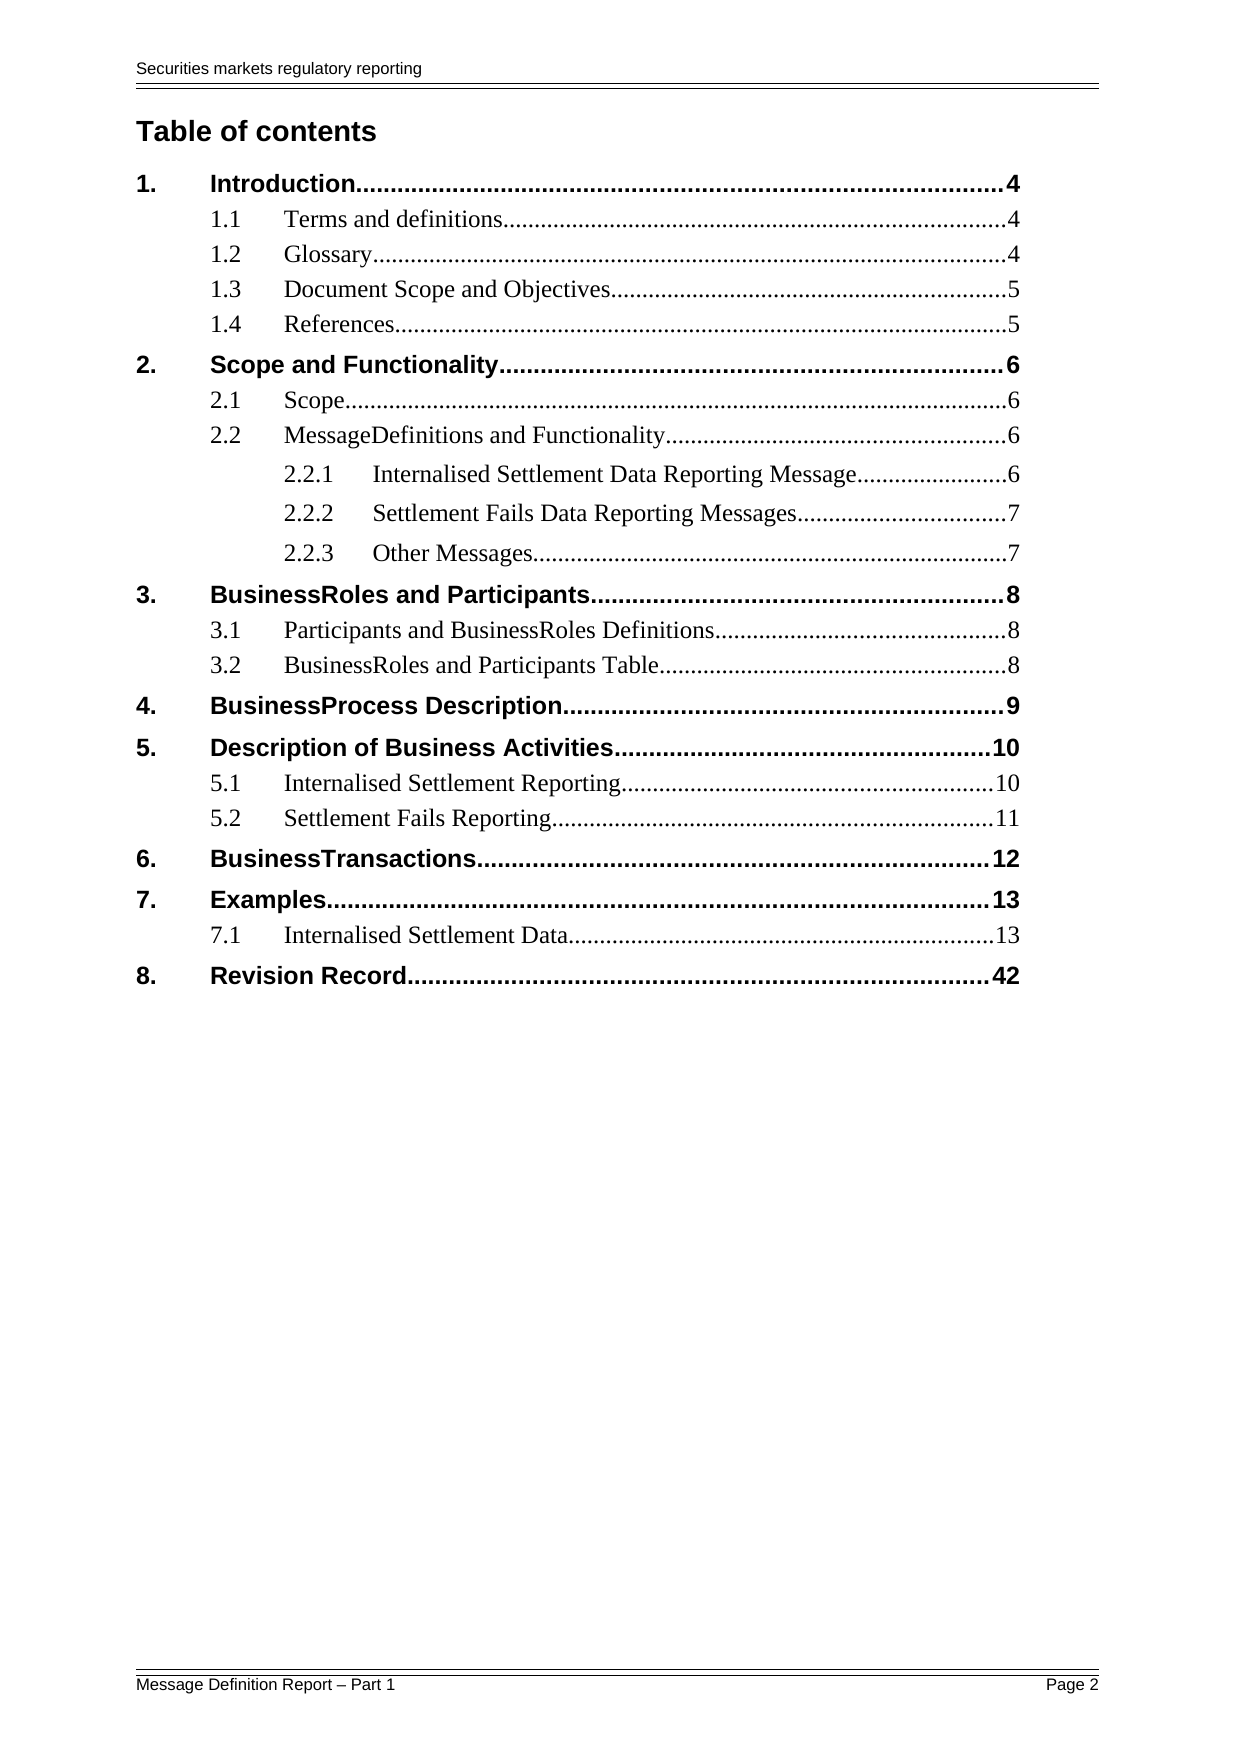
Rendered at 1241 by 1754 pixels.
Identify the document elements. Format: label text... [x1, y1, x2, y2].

text 3.2 BusinessRoles and Participants Table 8 [210, 650, 1104, 679]
text 7. Examples 13 [136, 885, 1104, 914]
text 3. BusinessRoles and Participants 8 [136, 580, 1104, 609]
text 2.2.3 Other Messages 7 [283, 536, 1104, 568]
text 1.1 Terms and definitions 4 [210, 204, 1104, 233]
text 8. Revision Record 42 [136, 961, 1104, 990]
text 5.1 Internalised Settlement Reporting 10 [210, 768, 1104, 796]
text 2.2 MessageDefinitions and Functionality 6 [210, 420, 1104, 449]
text 3.1 Participants and BusinessRoles Definitions 8 [210, 615, 1104, 644]
text 2.2.1 Internalised Settlement Data Reporting Message 6 [283, 457, 1104, 488]
text 1.2 Glossary 4 [210, 239, 1104, 268]
text 2. Scope and Functionality 6 [136, 350, 1104, 379]
text 6. BusinessTransactions 12 [136, 844, 1104, 873]
text 4. BusinessProcess Description 9 [136, 691, 1104, 720]
text 1.4 References 5 [210, 309, 1104, 338]
text 5. Description of Business Activities 10 [136, 733, 1104, 761]
text 7.1 Internalised Settlement Data 13 [210, 920, 1104, 949]
text 1.3 Document Scope and Objectives 5 [210, 274, 1104, 303]
text 2.1 Scope 6 [210, 385, 1104, 414]
text 1. Introduction 4 [136, 169, 1104, 198]
title Table of contents [136, 114, 1104, 148]
text 5.2 Settlement Fails Reporting 11 [210, 803, 1104, 831]
text 2.2.2 Settlement Fails Data Reporting Messages 7 [283, 497, 1104, 528]
